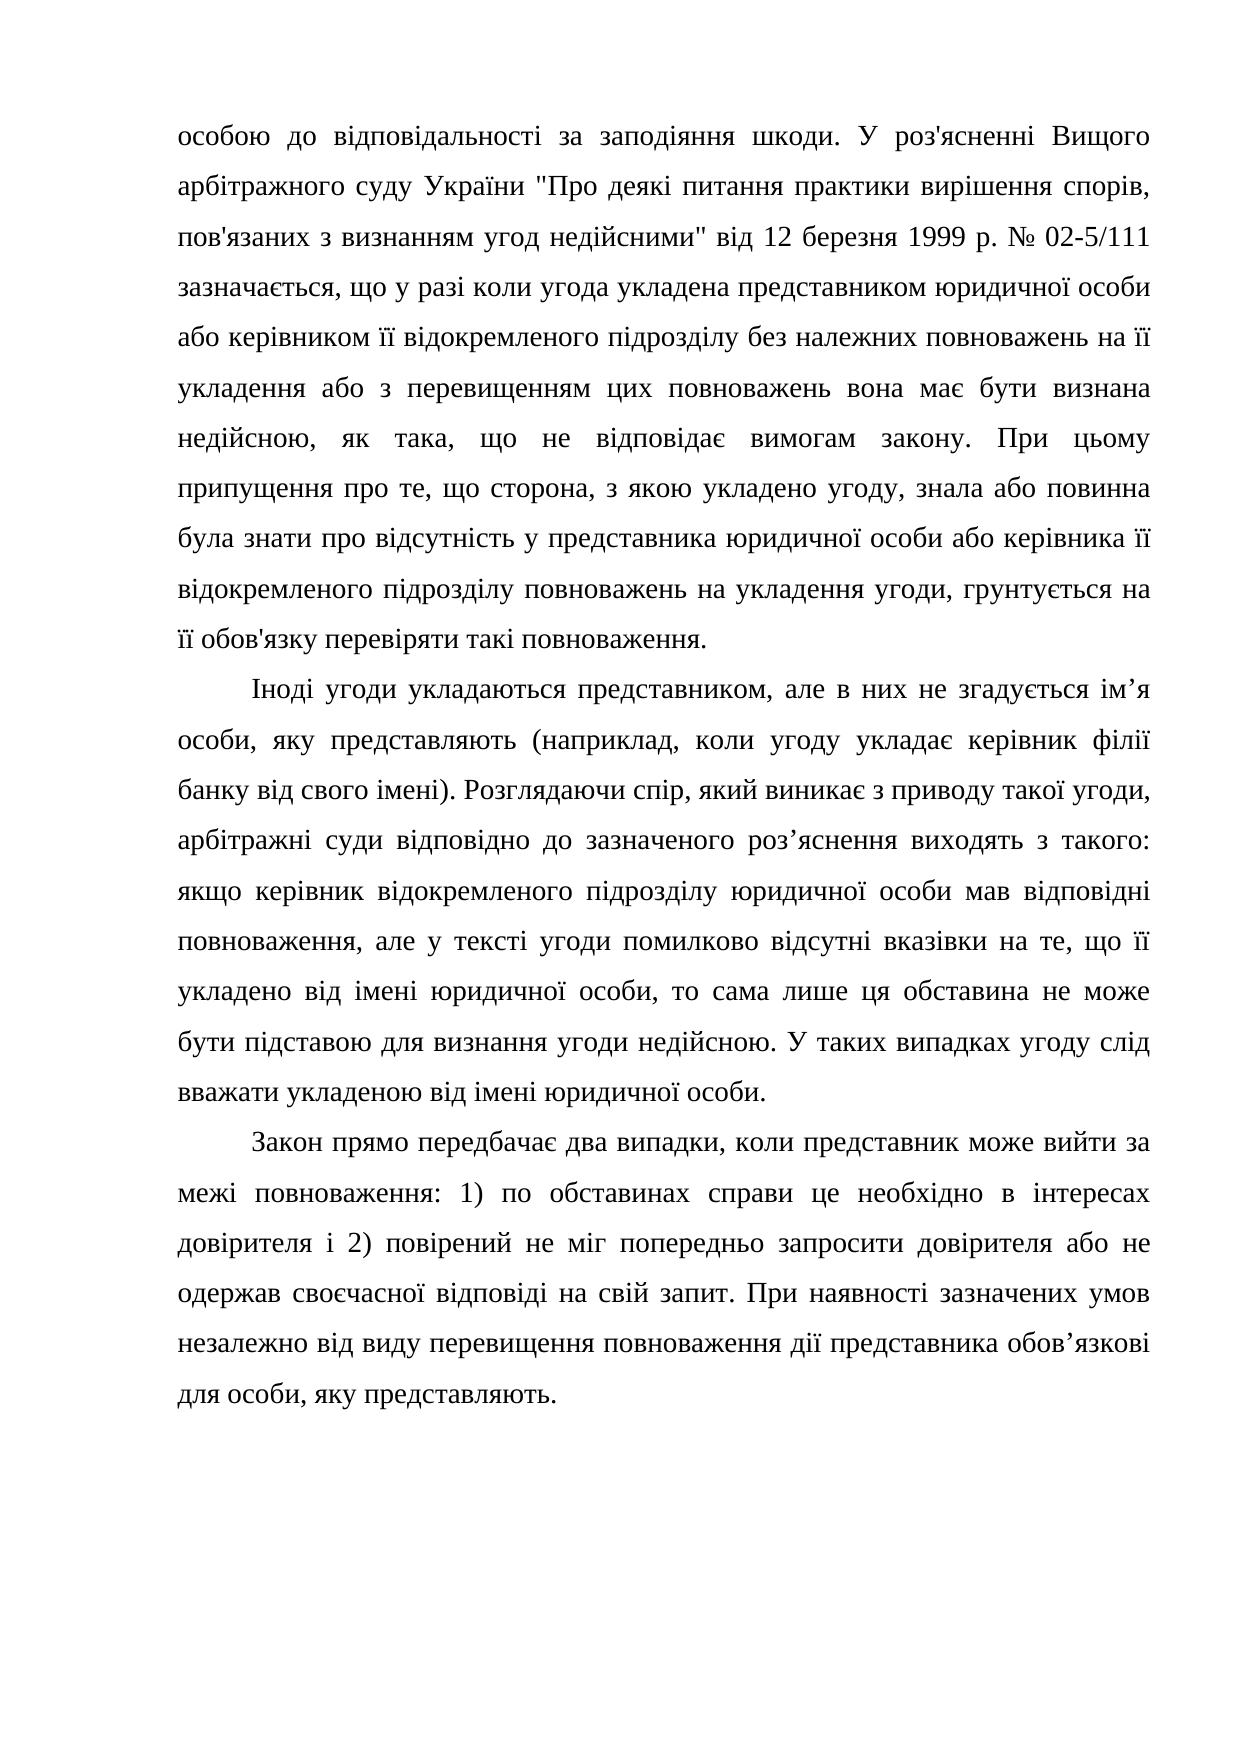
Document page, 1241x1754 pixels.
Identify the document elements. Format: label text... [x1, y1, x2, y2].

text Закон прямо передбачає два випадки, коли представник може вийти за межі повноваження: 1) по обставинах справи це необхідно в інтересах довірителя і 2) повірений не міг попередньо запросити довірителя або не одержав своєчасної відповіді на свій запит. При наявності зазначених умов незалежно від виду перевищення повноваження дії представника обов’язкові для особи, яку представляють. [177, 1124, 1152, 1409]
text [177, 118, 1152, 655]
text Іноді угоди укладаються представником, але в них не згадується ім’я особи, яку представляють (наприклад, коли угоду укладає керівник філії банку від свого імені). Розглядаючи спір, який виникає з приводу такої угоди, арбітражні суди відповідно до зазначеного роз’яснення виходять з такого: якщо керівник відокремленого підрозділу юридичної особи мав відповідні повноваження, але у тексті угоди помилково відсутні вказівки на те, що її укладено від імені юридичної особи, то сама лише ця обставина не може бути підставою для визнання угоди недійсною. У таких випадках угоду слід вважати укладеною від імені юридичної особи. [177, 672, 1152, 1108]
